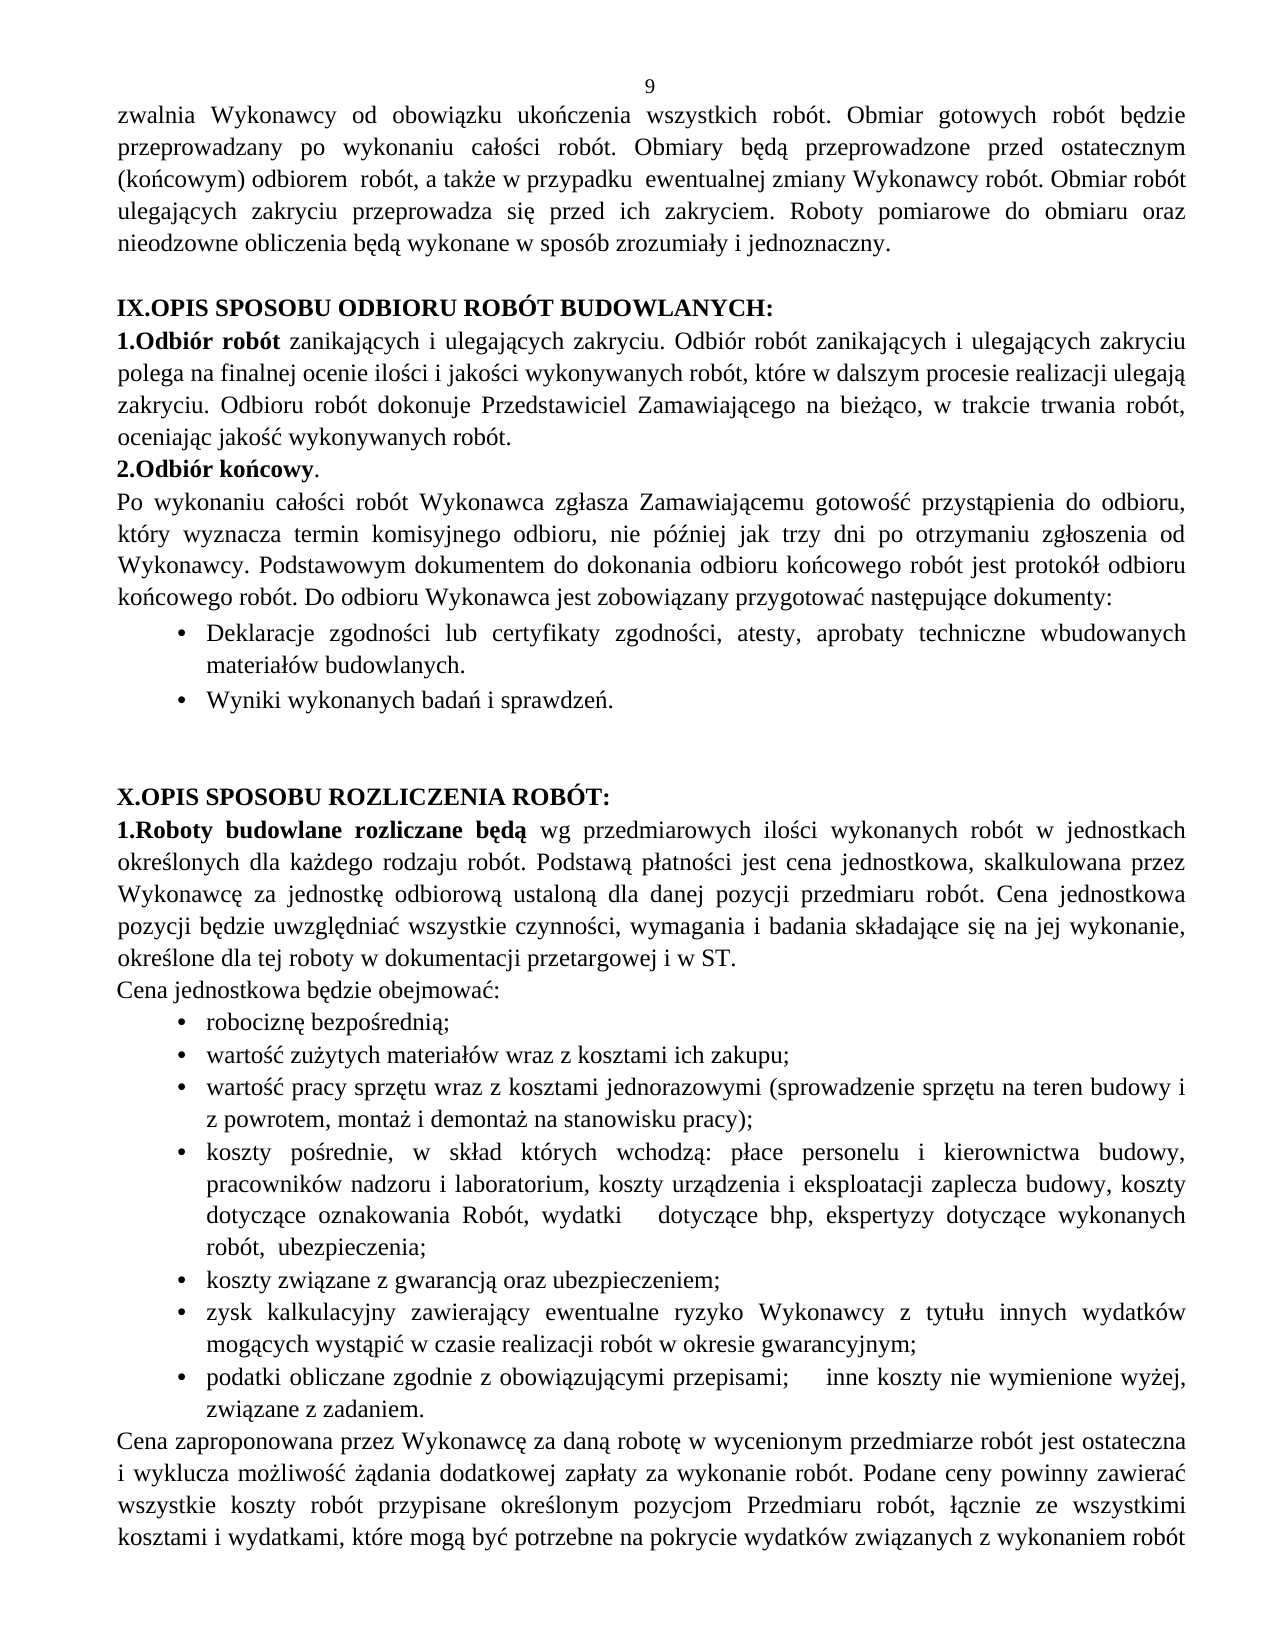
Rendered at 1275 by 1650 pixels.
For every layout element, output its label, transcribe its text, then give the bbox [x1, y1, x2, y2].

list koszty związane z gwarancją oraz ubezpieczeniem; [177, 1265, 1187, 1294]
list wartość pracy sprzętu wraz z kosztami jednorazowymi (sprowadzenie sprzętu na teren budowy i z powrotem, montaż i demontaż na stanowisku pracy); [177, 1072, 1187, 1133]
list robociznę bezpośrednią; [177, 1007, 1187, 1036]
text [116, 100, 1187, 256]
list podatki obliczane zgodnie z obowiązującymi przepisami;  inne koszty nie wymienione wyżej, związane z zadaniem. [177, 1362, 1187, 1422]
list koszty pośrednie, w skład których wchodzą: płace personelu i kierownictwa budowy, pracowników nadzoru i laboratorium, koszty urządzenia i eksploatacji zaplecza budowy, koszty dotyczące oznakowania Robót, wydatki dotyczące bhp, ekspertyzy dotyczące wykonanych robót, ubezpieczenia; [177, 1137, 1187, 1261]
text X.OPIS SPOSOBU ROZLICZENIA ROBÓT: [116, 782, 1187, 811]
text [116, 1426, 1187, 1551]
list Deklaracje zgodności lub certyfikaty zgodności, atesty, aprobaty techniczne wbudowanych materiałów budowlanych. [177, 618, 1187, 679]
list zysk kalkulacyjny zawierający ewentualne ryzyko Wykonawcy z tytułu innych wydatków mogących wystąpić w czasie realizacji robót w okresie gwarancyjnym; [177, 1297, 1187, 1358]
list Wyniki wykonanych badań i sprawdzeń. [177, 685, 1187, 714]
text Po wykonaniu całości robót Wykonawca zgłasza Zamawiającemu gotowość przystąpienia do odbioru, który wyznacza termin komisyjnego odbioru, nie później jak trzy dni po otrzymaniu zgłoszenia od Wykonawcy. Podstawowym dokumentem do dokonania odbioru końcowego robót jest protokół odbioru końcowego robót. Do odbioru Wykonawca jest zobowiązany przygotować następujące dokumenty: [116, 487, 1187, 611]
text 2.Odbiór końcowy. [116, 454, 1187, 483]
text 1.Roboty budowlane rozliczane będą wg przedmiarowych ilości wykonanych robót w jednostkach określonych dla każdego rodzaju robót. Podstawą płatności jest cena jednostkowa, skalkulowana przez Wykonawcę za jednostkę odbiorową ustaloną dla danej pozycji przedmiaru robót. Cena jednostkowa pozycji będzie uwzględniać wszystkie czynności, wymagania i badania składające się na jej wykonanie, określone dla tej roboty w dokumentacji przetargowej i w ST. [116, 815, 1187, 971]
text 1.Odbiór robót zanikających i ulegających zakryciu. Odbiór robót zanikających i ulegających zakryciu polega na finalnej ocenie ilości i jakości wykonywanych robót, które w dalszym procesie realizacji ulegają zakryciu. Odbioru robót dokonuje Przedstawiciel Zamawiającego na bieżąco, w trakcie trwania robót, oceniając jakość wykonywanych robót. [116, 326, 1187, 451]
text Cena jednostkowa będzie obejmować: [116, 975, 1187, 1004]
list wartość zużytych materiałów wraz z kosztami ich zakupu; [177, 1040, 1187, 1069]
text IX.OPIS SPOSOBU ODBIORU ROBÓT BUDOWLANYCH: [116, 293, 1187, 322]
